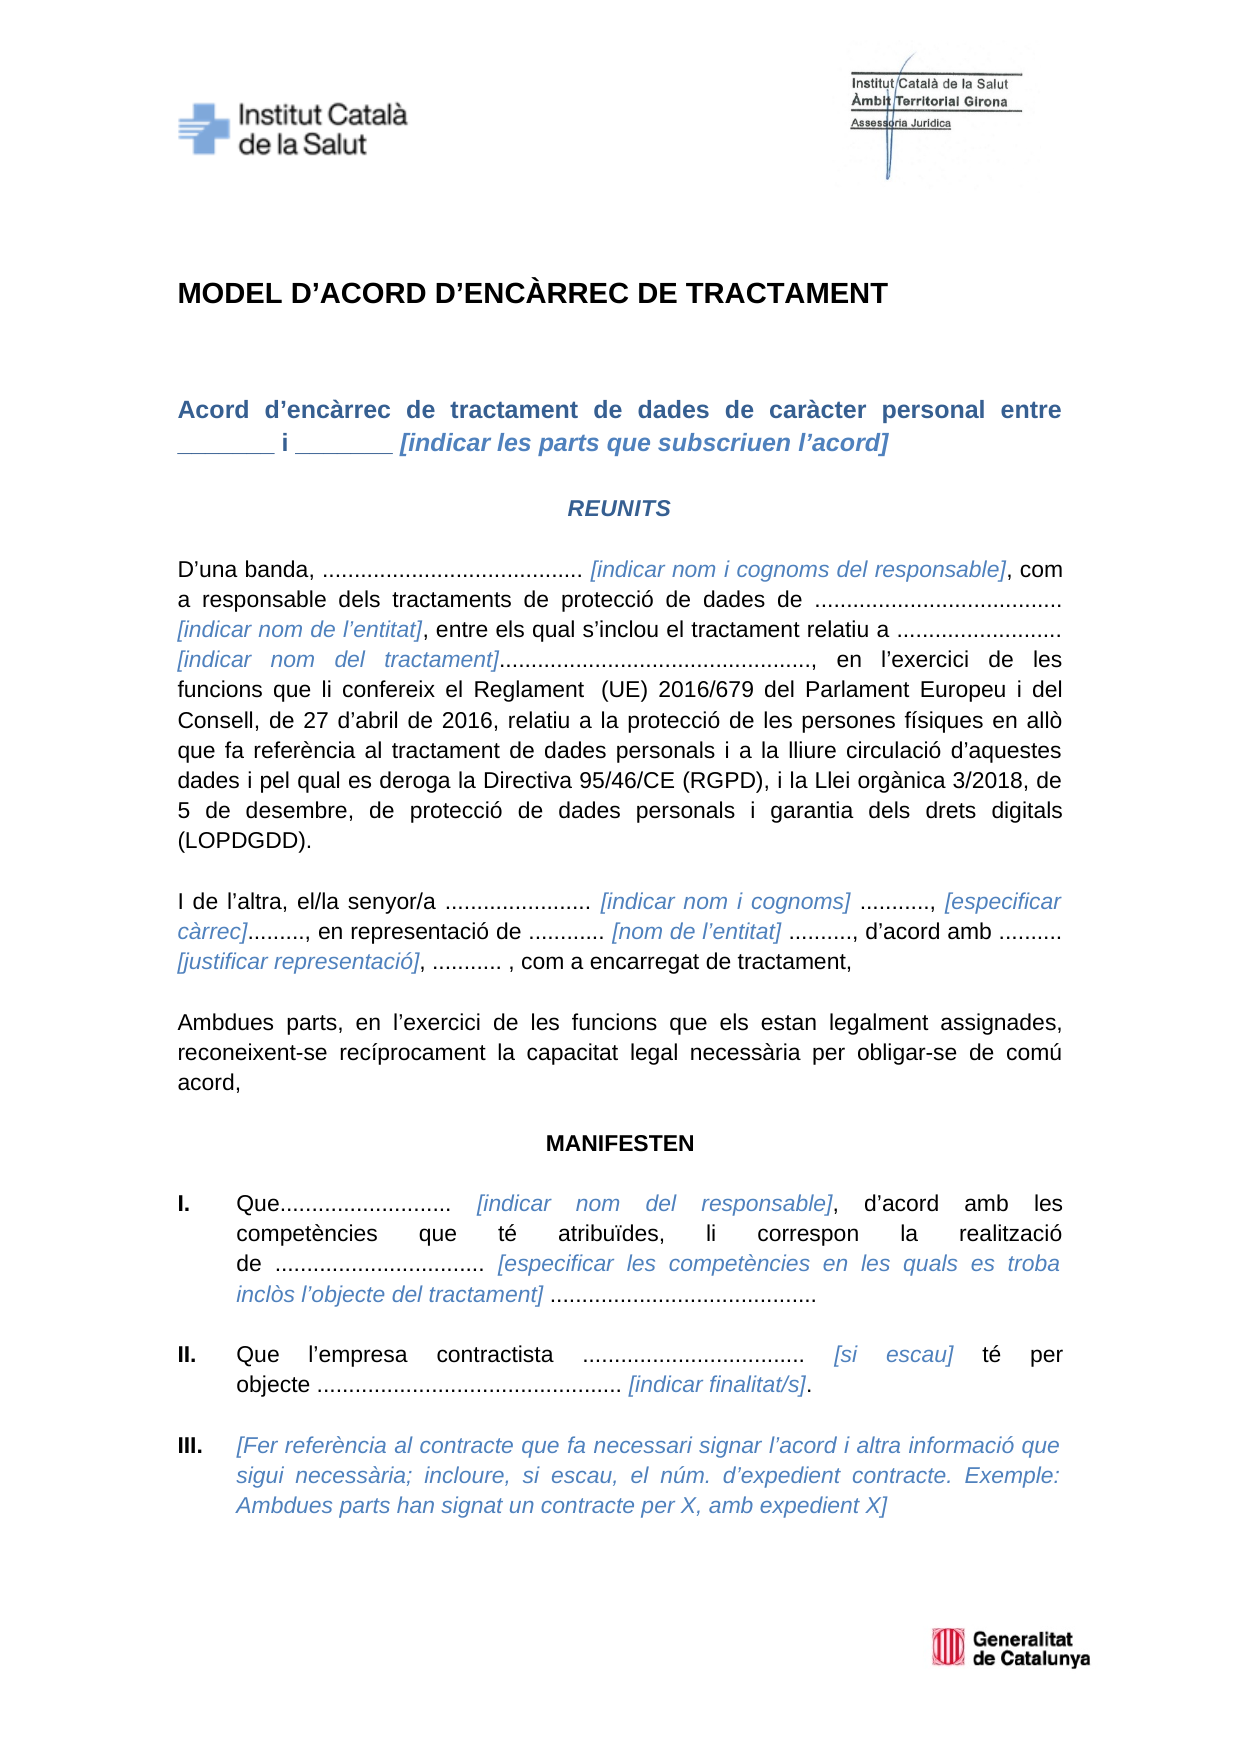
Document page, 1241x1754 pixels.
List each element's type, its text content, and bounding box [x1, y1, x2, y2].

text Acord d’encàrrec de tractament de dades de caràcter personal entre _______ i _______ [indicar les parts que subscriuen l’acord] [177, 395, 1063, 457]
picture [832, 40, 1042, 193]
text D’una banda, ......................................... [indicar nom i cognoms del responsable], com a responsable dels tractaments de protecció de dades de ....................................... [indicar nom de l’entitat], entre els qual s’inclou el tractament relatiu a .......................... [indicar nom del tractament]................................................., en l’exercici de les funcions que li confereix el Reglament (UE) 2016/679 del Parlament Europeu i del Consell, de 27 d’abril de 2016, relatiu a la protecció de les persones físiques en allò que fa referència al tractament de dades personals i a la lliure circulació d’aquestes dades i pel qual es deroga la Directiva 95/46/CE (RGPD), i la Llei orgànica 3/2018, de 5 de desembre, de protecció de dades personals i garantia dels drets digitals (LOPDGDD). [177, 556, 1063, 854]
text I de l’altra, el/la senyor/a ....................... [indicar nom i cognoms] ..........., [especificar càrrec]........., en representació de ............ [nom de l’entitat] .........., d’acord amb ..........[justificar representació], ........... , com a encarregat de tractament, [177, 888, 1063, 975]
list [Fer referència al contracte que fa necessari signar l’acord i altra informació que sigui necessària; incloure, si escau, el núm. d’expedient contracte. Exemple: Ambdues parts han signat un contracte per X, amb expedient X] [177, 1432, 1063, 1518]
list Que........................... [indicar nom del responsable], d’acord amb les competències que té atribuïdes, li correspon la realització de ................................. [especificar les competències en les quals es troba inclòs l’objecte del tractament] .......................................... [177, 1190, 1063, 1307]
text REUNITS [177, 495, 1063, 522]
picture [893, 1621, 1129, 1674]
picture [177, 100, 410, 160]
text Ambdues parts, en l’exercici de les funcions que els estan legalment assignades, reconeixent-se recíprocament la capacitat legal necessària per obligar-se de comú acord, [177, 1009, 1063, 1096]
list MODEL D’ACORD D’ENCÀRREC DE TRACTAMENT [177, 276, 1063, 309]
text MANIFESTEN [177, 1129, 1063, 1156]
list Que l’empresa contractista ................................... [si escau] té per objecte ................................................ [indicar finalitat/s]. [177, 1341, 1063, 1398]
